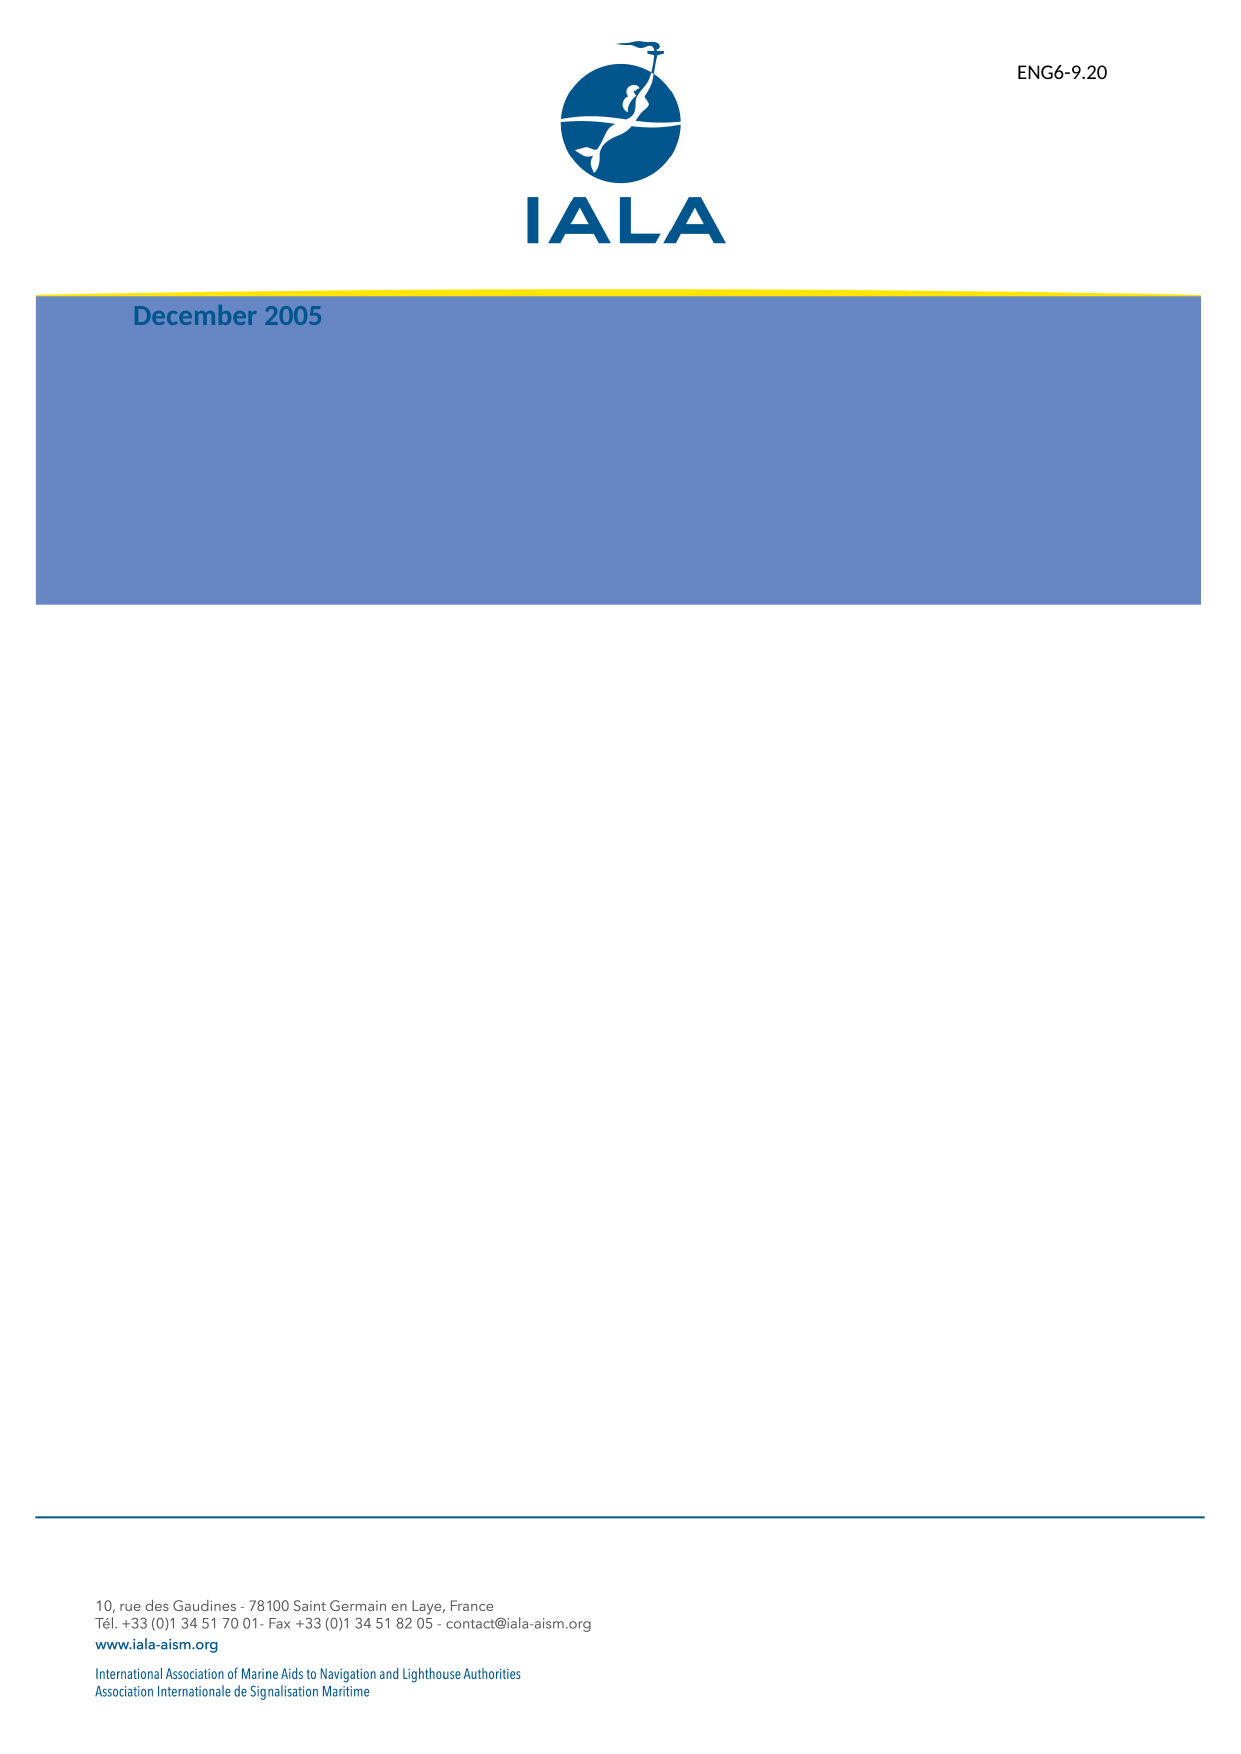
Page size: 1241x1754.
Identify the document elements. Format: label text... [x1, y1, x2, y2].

text December 2005 [133, 297, 1107, 332]
picture [0, 29, 1240, 616]
picture [89, 1595, 622, 1714]
